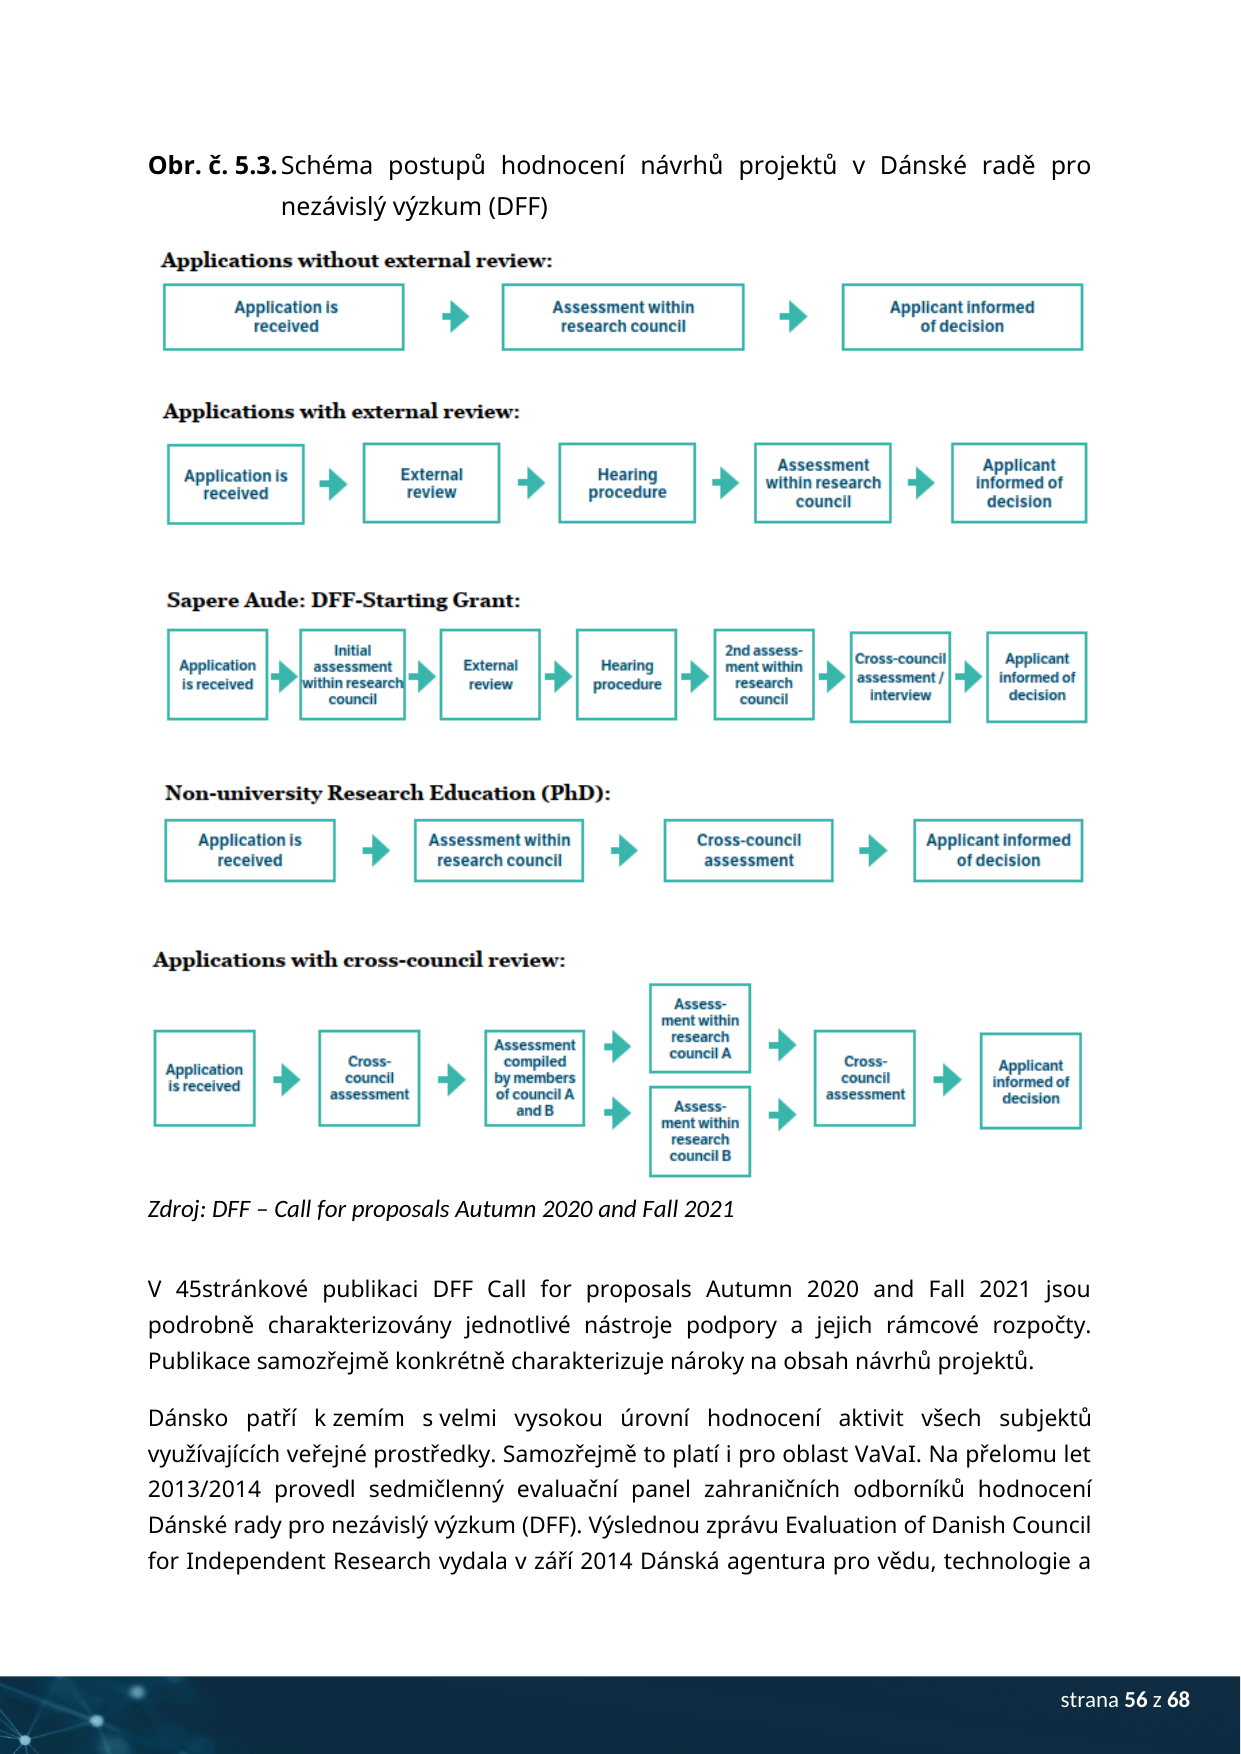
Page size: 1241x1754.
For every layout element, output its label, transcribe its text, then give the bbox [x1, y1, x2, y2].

text Obr. č. 5.3. Schéma postupů hodnocení návrhů projektů v Dánské radě pro nezávislý výzkum (DFF) [148, 148, 1093, 222]
text V 45stránkové publikaci DFF Call for proposals Autumn 2020 and Fall 2021 jsou podrobně charakterizovány jednotlivé nástroje podpory a jejich rámcové rozpočty. Publikace samozřejmě konkrétně charakterizuje nároky na obsah návrhů projektů. [148, 1273, 1093, 1376]
picture [147, 235, 1093, 927]
text Zdroj: DFF – Call for proposals Autumn 2020 and Fall 2021 [148, 1193, 1093, 1224]
picture [0, 1643, 1241, 1754]
picture [147, 937, 1093, 1183]
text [148, 1402, 1093, 1577]
